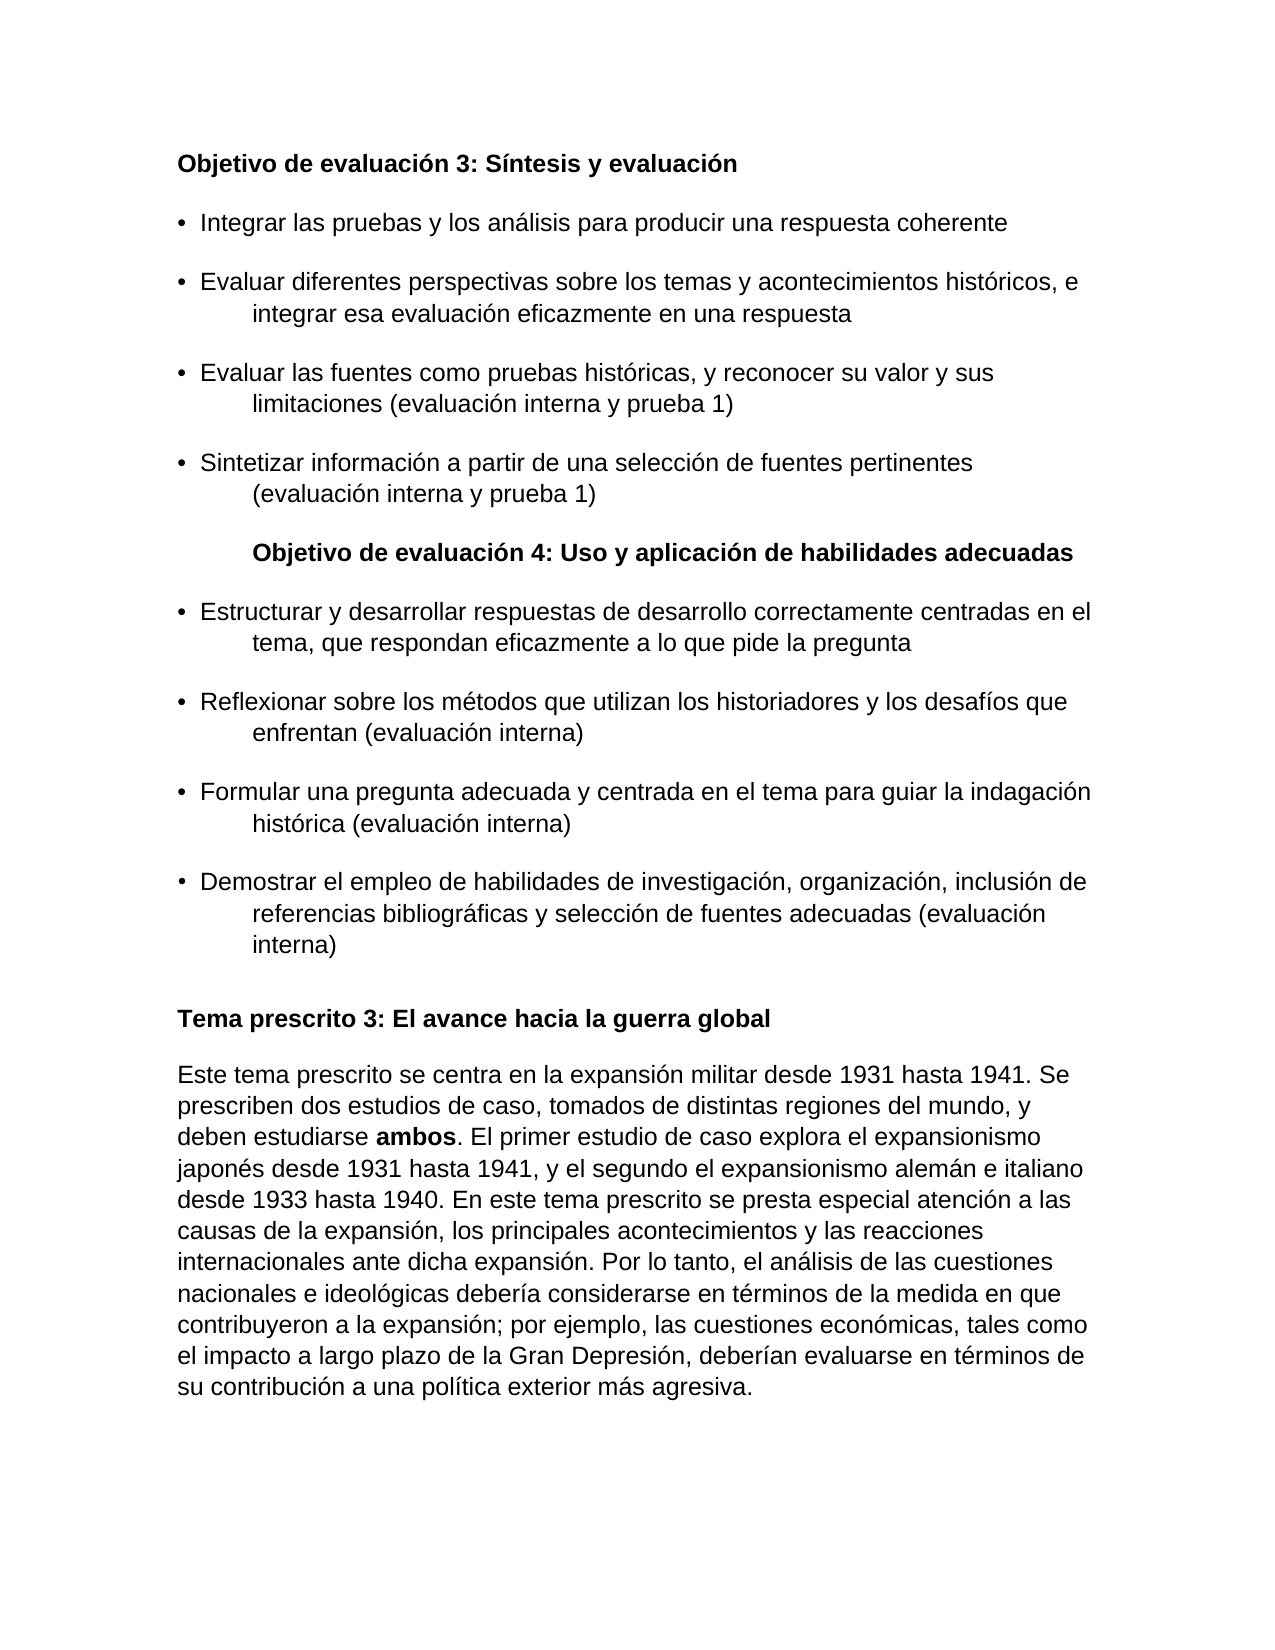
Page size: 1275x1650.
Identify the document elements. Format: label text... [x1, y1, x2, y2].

list Reflexionar sobre los métodos que utilizan los historiadores y los desafíos que enfrentan (evaluación interna) [177, 685, 1098, 747]
list Evaluar diferentes perspectivas sobre los temas y acontecimientos históricos, e integrar esa evaluación eficazmente en una respuesta [177, 265, 1098, 327]
list Evaluar las fuentes como pruebas históricas, y reconocer su valor y sus limitaciones (evaluación interna y prueba 1) [177, 355, 1098, 418]
list Demostrar el empleo de habilidades de investigación, organización, inclusión de referencias bibliográficas y selección de fuentes adecuadas (evaluación interna) [177, 865, 1098, 959]
list Integrar las pruebas y los análisis para producir una respuesta coherente [177, 206, 1098, 237]
text Objetivo de evaluación 3: Síntesis y evaluación [177, 147, 1098, 178]
text Tema prescrito 3: El avance hacia la guerra global [177, 987, 1098, 1032]
list Estructurar y desarrollar respuestas de desarrollo correctamente centradas en el tema, que respondan eficazmente a lo que pide la pregunta [177, 594, 1098, 657]
text Este tema prescrito se centra en la expansión militar desde 1931 hasta 1941. Se prescriben dos estudios de caso, tomados de distintas regiones del mundo, y deben estudiarse ambos. El primer estudio de caso explora el expansionismo japonés desde 1931 hasta 1941, y el segundo el expansionismo alemán e italiano desde 1933 hasta 1940. En este tema prescrito se presta especial atención a las causas de la expansión, los principales acontecimientos y las reacciones internacionales ante dicha expansión. Por lo tanto, el análisis de las cuestiones nacionales e ideológicas debería considerarse en términos de la medida en que contribuyeron a la expansión; por ejemplo, las cuestiones económicas, tales como el impacto a largo plazo de la Gran Depresión, deberían evaluarse en términos de su contribución a una política exterior más agresiva. [177, 1057, 1098, 1401]
list Formular una pregunta adecuada y centrada en el tema para guiar la indagación histórica (evaluación interna) [177, 775, 1098, 837]
list Sintetizar información a partir de una selección de fuentes pertinentes (evaluación interna y prueba 1) [177, 445, 1098, 508]
text Objetivo de evaluación 4: Uso y aplicación de habilidades adecuadas [252, 536, 1098, 567]
